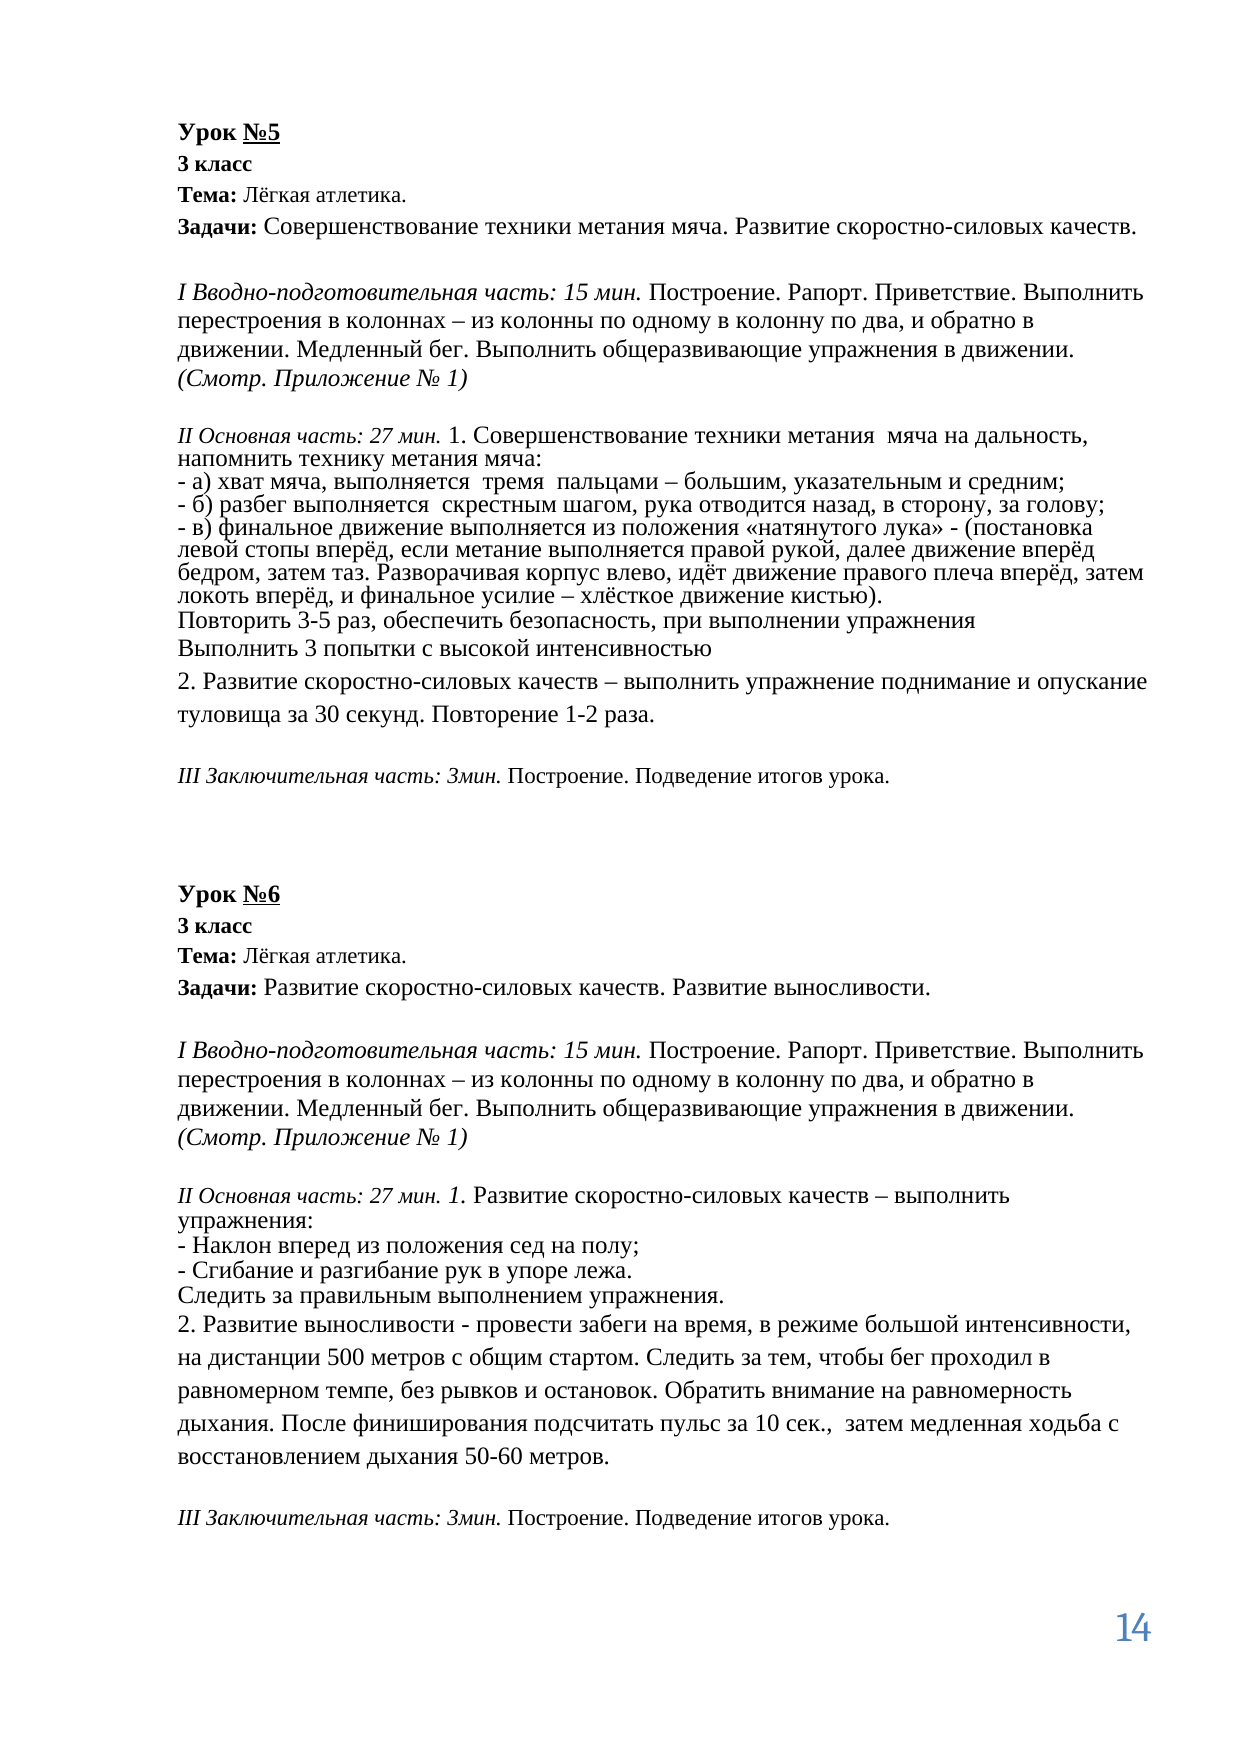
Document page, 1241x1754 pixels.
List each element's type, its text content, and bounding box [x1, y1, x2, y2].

text 2. Развитие выносливости - провести забеги на время, в режиме большой интенсивности, на дистанции 500 метров с общим стартом. Следить за тем, чтобы бег проходил в равномерном темпе, без рывков и остановок. Обратить внимание на равномерность дыхания. После финиширования подсчитать пульс за 10 сек., затем медленная ходьба с восстановлением дыхания 50-60 метров. [177, 1309, 1152, 1469]
text Задачи: Развитие скоростно-силовых качеств. Развитие выносливости. [177, 972, 1152, 1001]
text Повторить 3-5 раз, обеспечить безопасность, при выполнении упражнения [177, 608, 1152, 633]
text 3 класс [177, 150, 1152, 177]
text - Сгибание и разгибание рук в упоре лежа. [177, 1259, 1152, 1284]
text - а) хват мяча, выполняется тремя пальцами – большим, указательным и средним; [177, 471, 1152, 494]
text Урок №6 [177, 879, 1152, 908]
text Урок №5 [177, 117, 1152, 146]
text III Заключительная часть: 3мин. Построение. Подведение итогов урока. [177, 762, 1152, 789]
text Задачи: Совершенствование техники метания мяча. Развитие скоростно-силовых качеств. [177, 211, 1152, 239]
text Выполнить 3 попытки с высокой интенсивностью [177, 633, 1152, 662]
text - Наклон вперед из положения сед на полу; [177, 1234, 1152, 1259]
text III Заключительная часть: 3мин. Построение. Подведение итогов урока. [177, 1504, 1152, 1530]
text Следить за правильным выполнением упражнения. [177, 1284, 1152, 1309]
text 2. Развитие скоростно-силовых качеств – выполнить упражнение поднимание и опускание туловища за 30 секунд. Повторение 1-2 раза. [177, 666, 1152, 728]
text Тема: Лёгкая атлетика. [177, 942, 1152, 968]
text - б) разбег выполняется скрестным шагом, рука отводится назад, в сторону, за голову; [177, 494, 1152, 517]
text Тема: Лёгкая атлетика. [177, 181, 1152, 207]
text 3 класс [177, 912, 1152, 938]
text II Основная часть: 27 мин. 1. Развитие скоростно-силовых качеств – выполнить упражнения: [177, 1184, 1152, 1234]
text II Основная часть: 27 мин. 1. Совершенствование техники метания мяча на дальность, напомнить технику метания мяча: [177, 425, 1152, 471]
text - в) финальное движение выполняется из положения «натянутого лука» - (постановка левой стопы вперёд, если метание выполняется правой рукой, далее движение вперёд бедром, затем таз. Разворачивая корпус влево, идёт движение правого плеча вперёд, затем локоть вперёд, и финальное усилие – хлёсткое движение кистью). [177, 517, 1152, 608]
